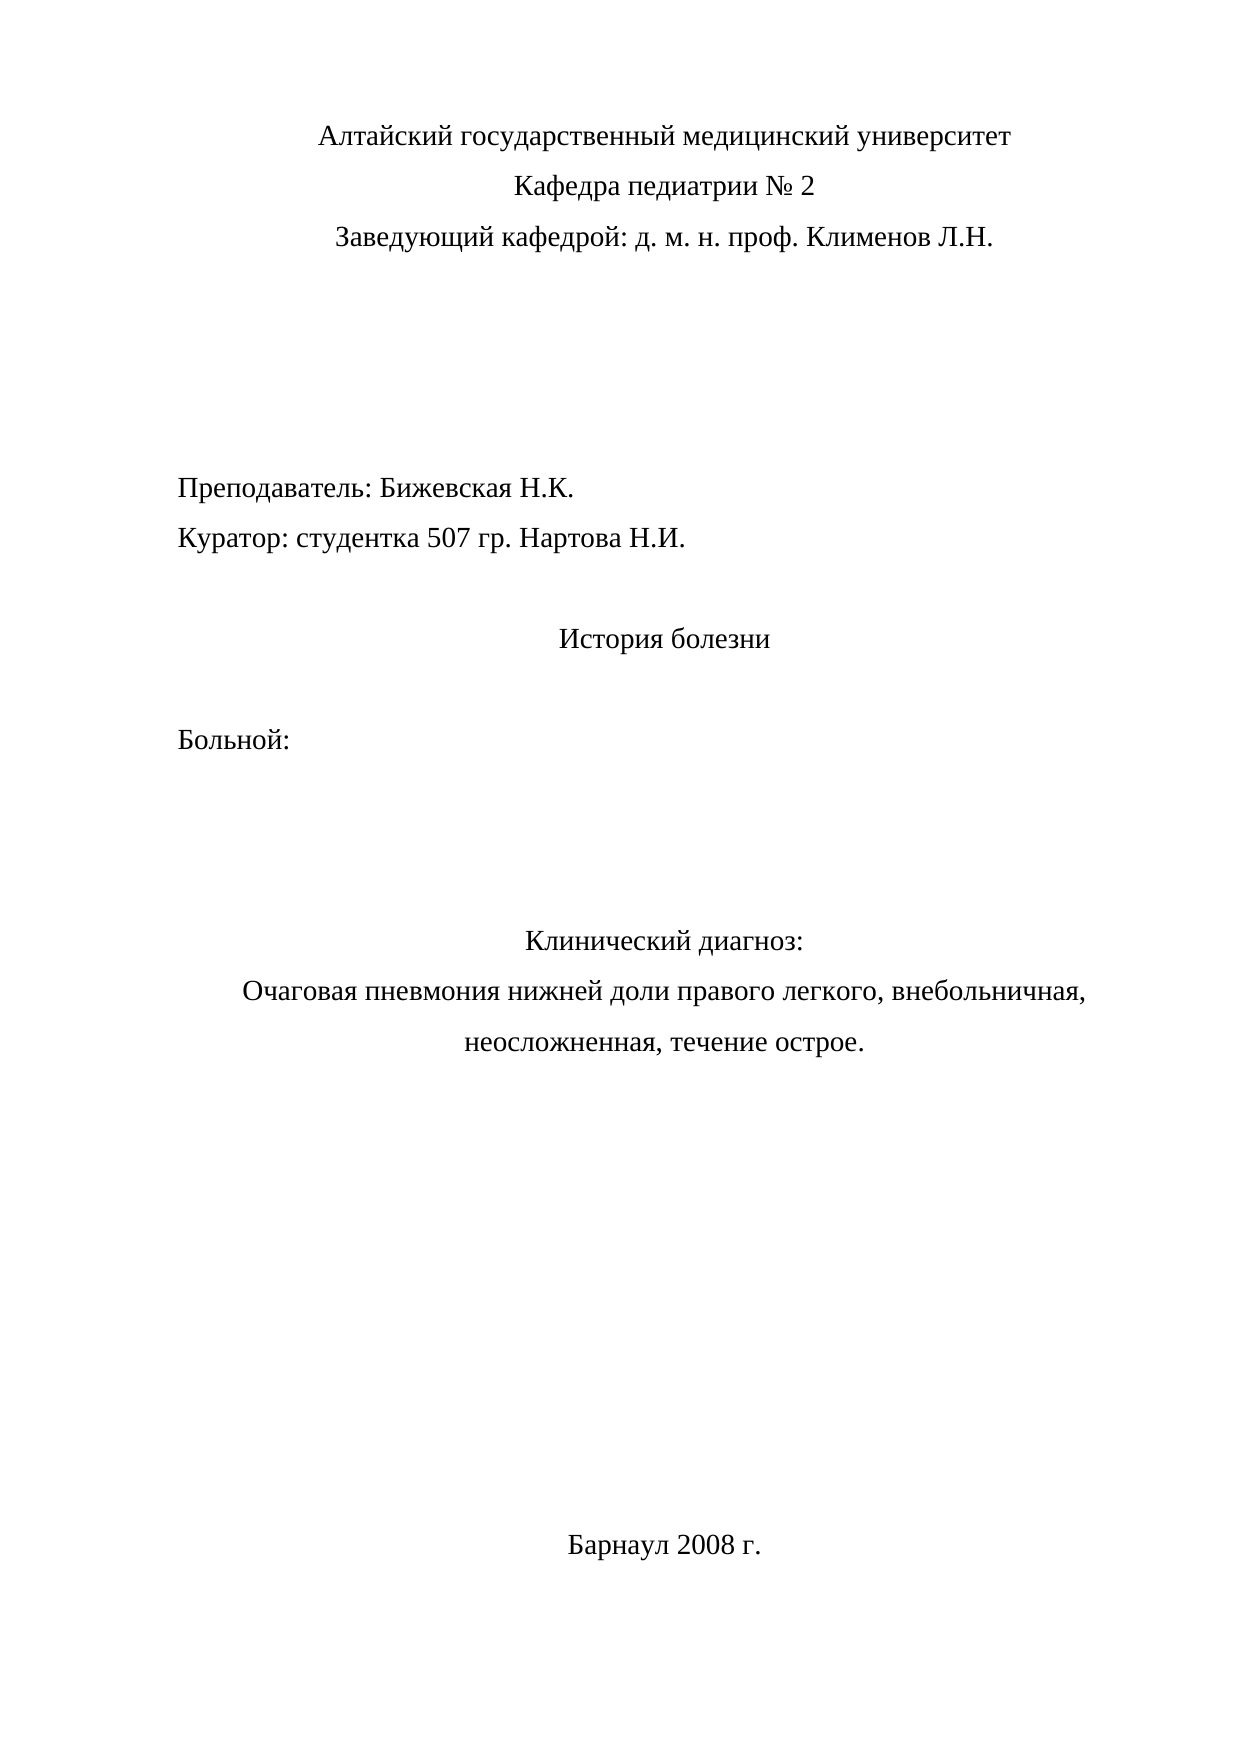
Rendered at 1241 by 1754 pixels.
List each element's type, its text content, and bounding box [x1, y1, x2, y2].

text Преподаватель: Бижевская Н.К. [177, 470, 1152, 504]
text Куратор: студентка 507 гр. Нартова Н.И. [177, 521, 1152, 554]
text Кафедра педиатрии № 2 [177, 168, 1152, 202]
text Барнаул 2008 г. [177, 1527, 1152, 1560]
text Алтайский государственный медицинский университет [177, 118, 1152, 152]
text История болезни [177, 621, 1152, 655]
text Клинический диагноз: [177, 923, 1152, 957]
text Заведующий кафедрой: д. м. н. проф. Клименов Л.Н. [177, 219, 1152, 252]
text Очаговая пневмония нижней доли правого легкого, внебольничная, неосложненная, течение острое. [177, 973, 1152, 1057]
text Больной: [177, 722, 1152, 755]
